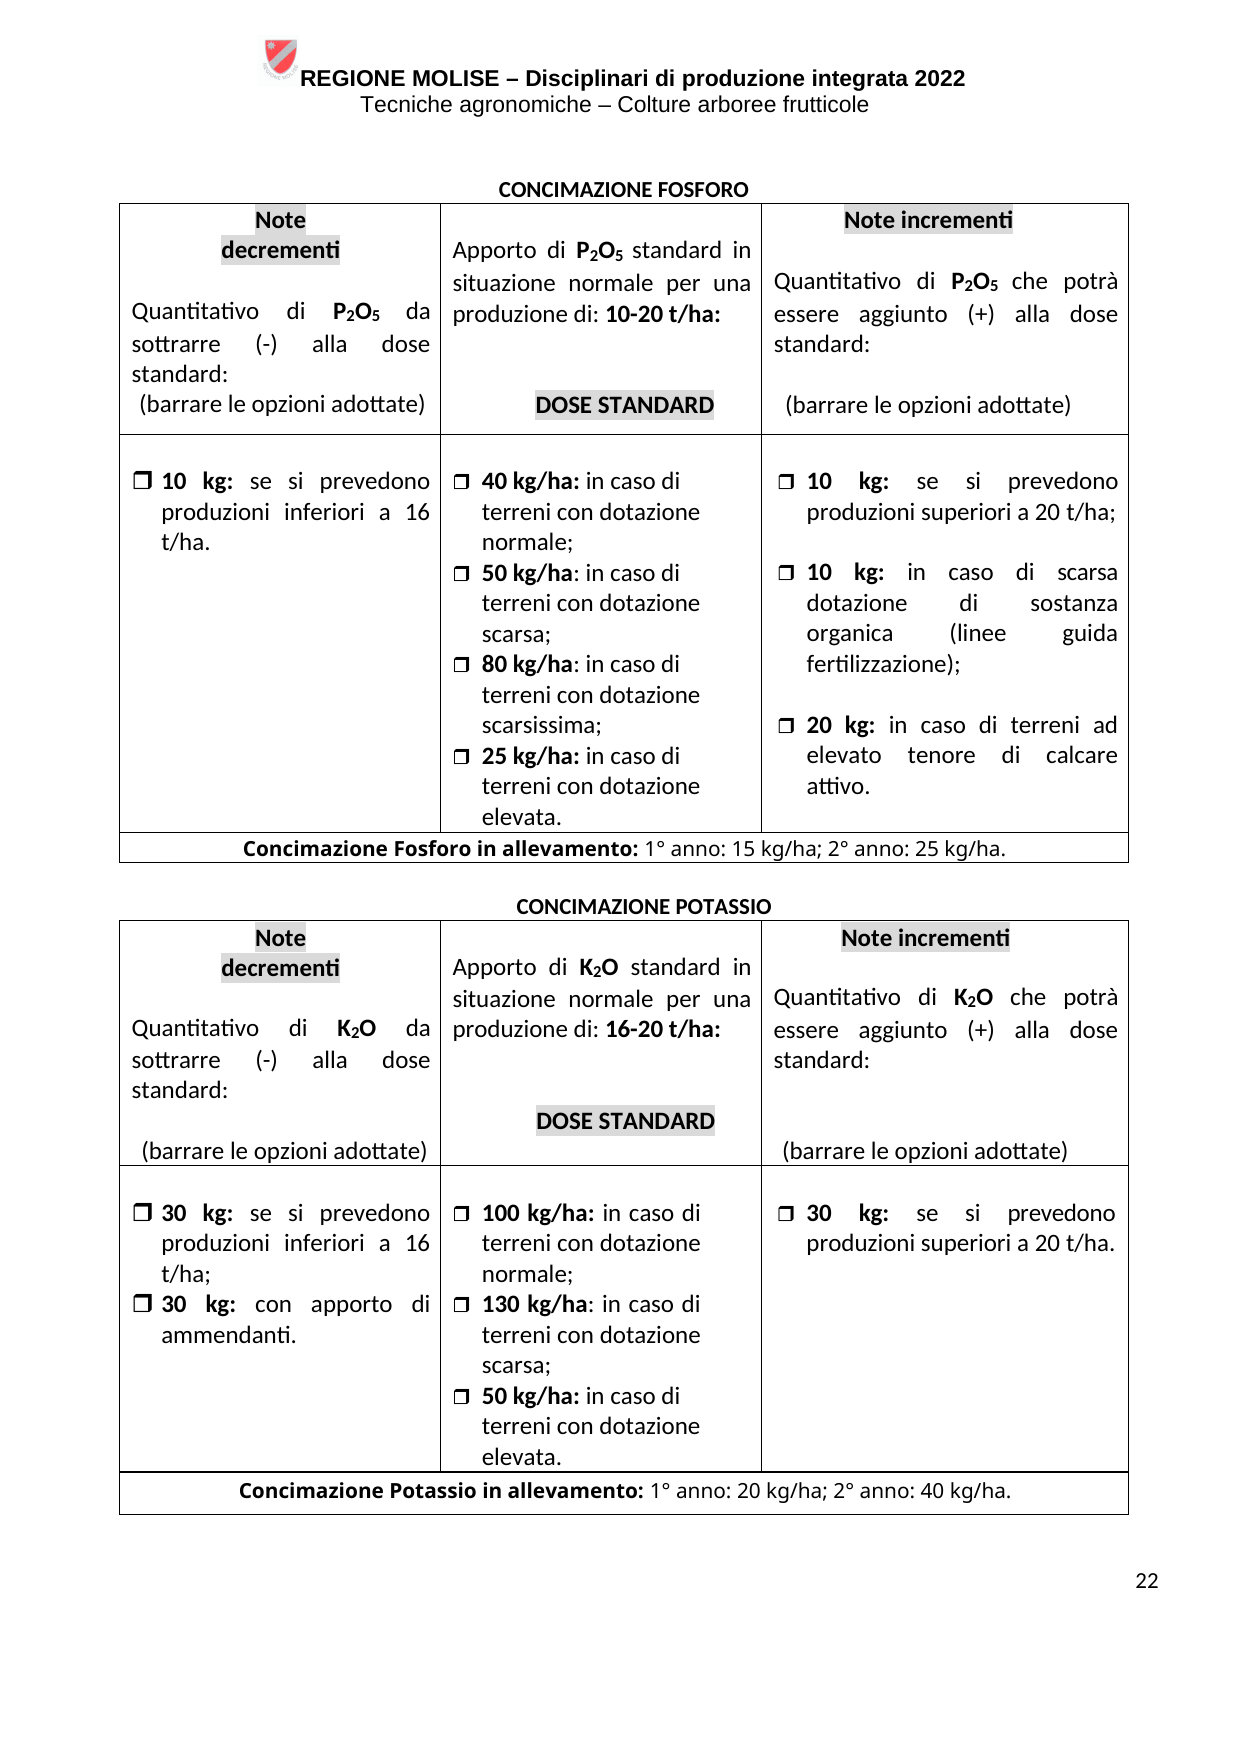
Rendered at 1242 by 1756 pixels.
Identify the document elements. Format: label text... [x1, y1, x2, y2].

table_header Apporto di P2O5 standard in situazione normale per una produzione di: 10-20 t/ha: DOSE STANDARD [441, 204, 761, 433]
table_cell 100 kg/ha: in caso di terreni con dotazione normale; 130 kg/ha: in caso di terreni con dotazione scarsa; 50 kg/ha: in caso di terreni con dotazione elevata. [441, 1166, 761, 1471]
table_header Note incrementi Quantitativo di K2O che potrà essere aggiunto (+) alla dose standard: (barrare le opzioni adottate) [762, 921, 1128, 1165]
table_cell Concimazione Fosforo in allevamento: 1° anno: 15 kg/ha; 2° anno: 25 kg/ha. [120, 833, 1128, 862]
table_cell 40 kg/ha: in caso di terreni con dotazione normale; 50 kg/ha: in caso di terreni con dotazione scarsa; 80 kg/ha: in caso di terreni con dotazione scarsissima; 25 kg/ha: in caso di terreni con dotazione elevata. [441, 435, 761, 832]
table_header Note incrementi Quantitativo di P2O5 che potrà essere aggiunto (+) alla dose standard: (barrare le opzioni adottate) [762, 204, 1128, 433]
table_header Note decrementi Quantitativo di P2O5 da sottrarre (-) alla dose standard: (barrare le opzioni adottate) [120, 204, 440, 433]
table_cell 10 kg: se si prevedono produzioni superiori a 20 t/ha; 10 kg: in caso di scarsa dotazione di sostanza organica (linee guida fertilizzazione); 20 kg: in caso di terreni ad elevato tenore di calcare attivo. [762, 435, 1128, 832]
table_cell Concimazione Potassio in allevamento: 1° anno: 20 kg/ha; 2° anno: 40 kg/ha. [120, 1473, 1128, 1514]
table_header Note decrementi Quantitativo di K2O da sottrarre (-) alla dose standard: (barrare le opzioni adottate) [120, 921, 440, 1165]
table_cell 10 kg: se si prevedono produzioni inferiori a 16 t/ha. [120, 435, 440, 832]
table_header Apporto di K2O standard in situazione normale per una produzione di: 16-20 t/ha: DOSE STANDARD [441, 921, 761, 1165]
table_cell 30 kg: se si prevedono produzioni inferiori a 16 t/ha; 30 kg: con apporto di ammendanti. [120, 1166, 440, 1471]
table_cell 30 kg: se si prevedono produzioni superiori a 20 t/ha. [762, 1166, 1128, 1471]
text CONCIMAZIONE POTASSIO [244, 892, 1043, 920]
text CONCIMAZIONE FOSFORO [244, 175, 1003, 203]
